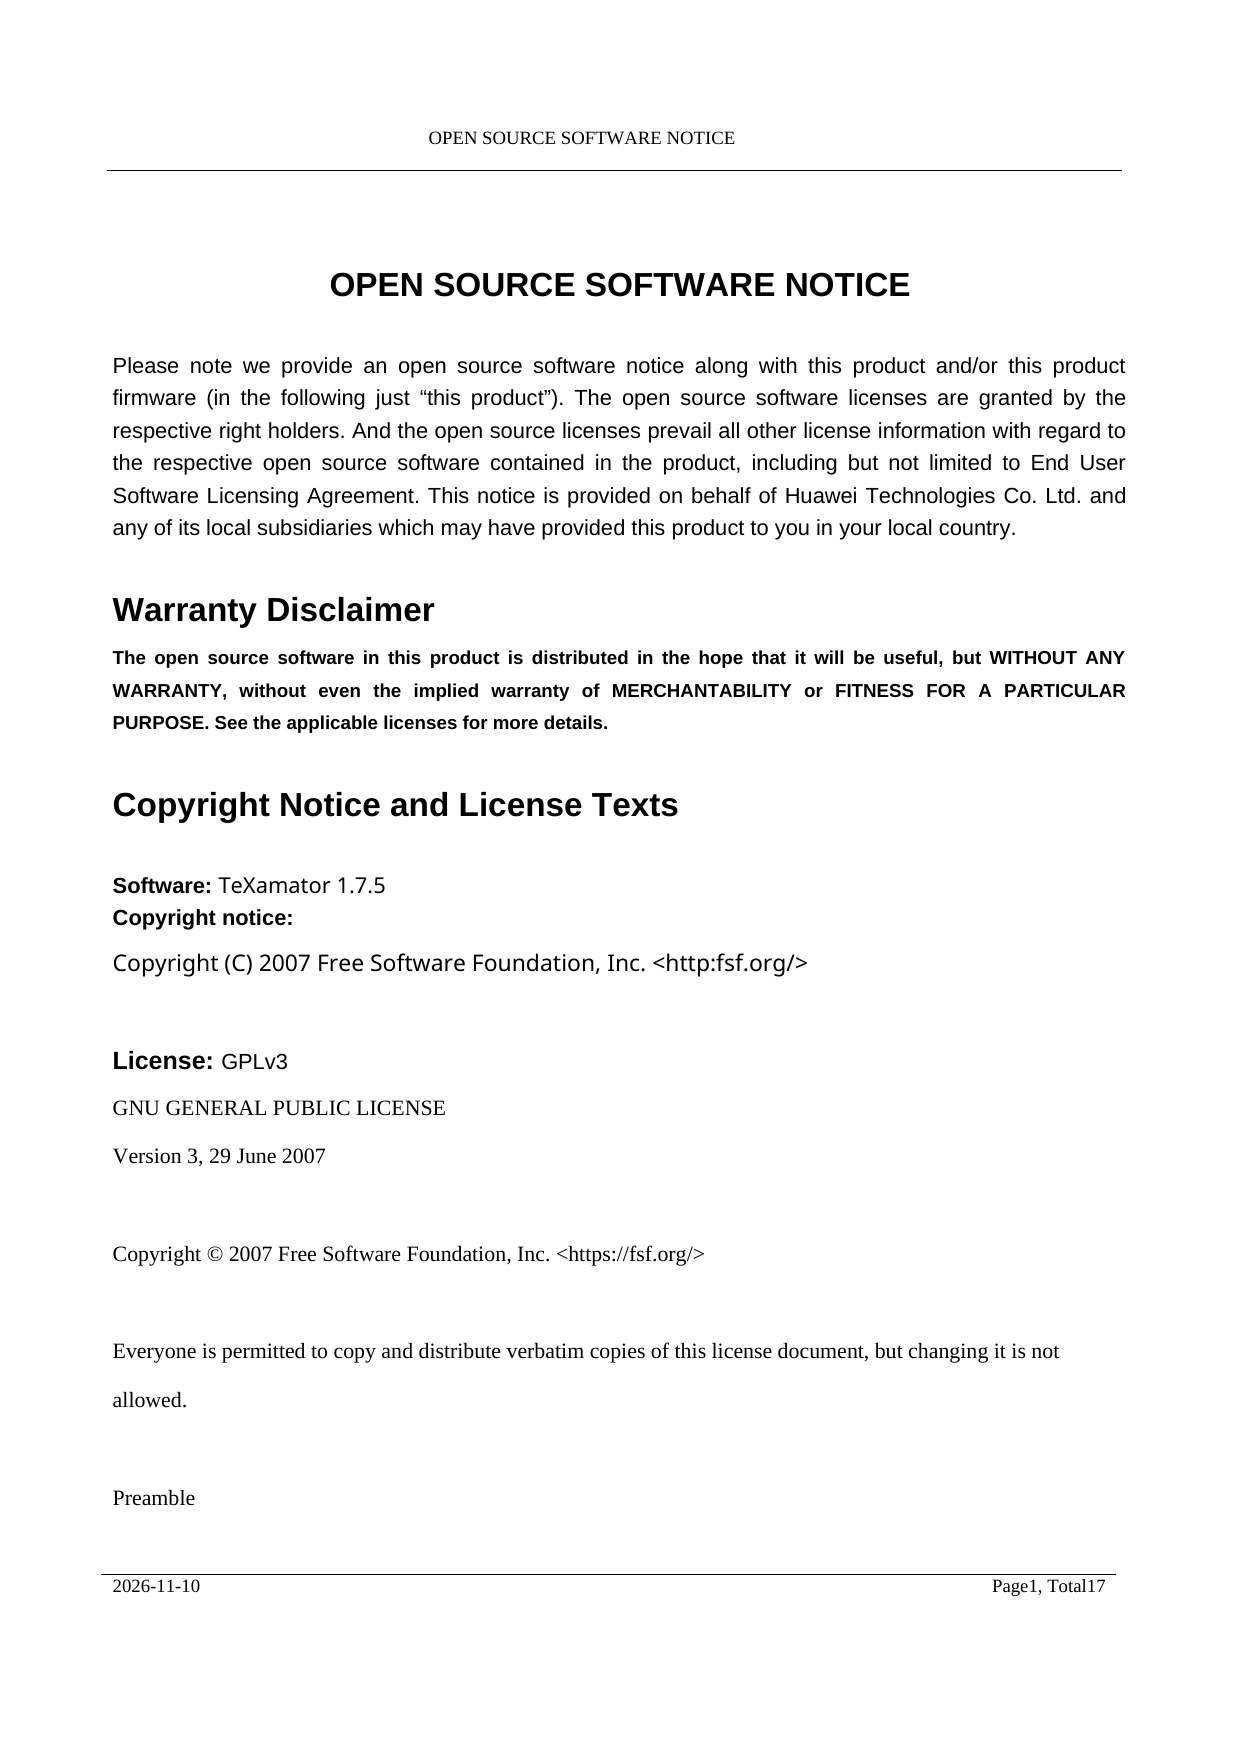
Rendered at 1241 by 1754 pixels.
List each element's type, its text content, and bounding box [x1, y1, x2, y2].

text Warranty Disclaimer [112, 576, 1128, 641]
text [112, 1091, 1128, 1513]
text License: GPLv3 [112, 1044, 1128, 1077]
text Copyright (C) 2007 Free Software Foundation, Inc. <http:fsf.org/> [112, 947, 1128, 1028]
text Software: TeXamator 1.7.5 [112, 869, 1128, 901]
text Copyright Notice and License Texts [112, 771, 1128, 836]
text Please note we provide an open source software notice along with this product and/or this product firmware (in the following just “this product”). The open source software licenses are granted by the respective right holders. And the open source licenses prevail all other license information with regard to the respective open source software contained in the product, including but not limited to End User Software Licensing Agreement. This notice is provided on behalf of Huawei Technologies Co. Ltd. and any of its local subsidiaries which may have provided this product to you in your local country. [112, 349, 1128, 544]
text Copyright notice: [112, 901, 1128, 934]
text OPEN SOURCE SOFTWARE NOTICE [112, 251, 1128, 316]
text The open source software in this product is distributed in the hope that it will be useful, but WITHOUT ANY WARRANTY, without even the implied warranty of MERCHANTABILITY or FITNESS FOR A PARTICULAR PURPOSE. See the applicable licenses for more details. [112, 641, 1128, 739]
